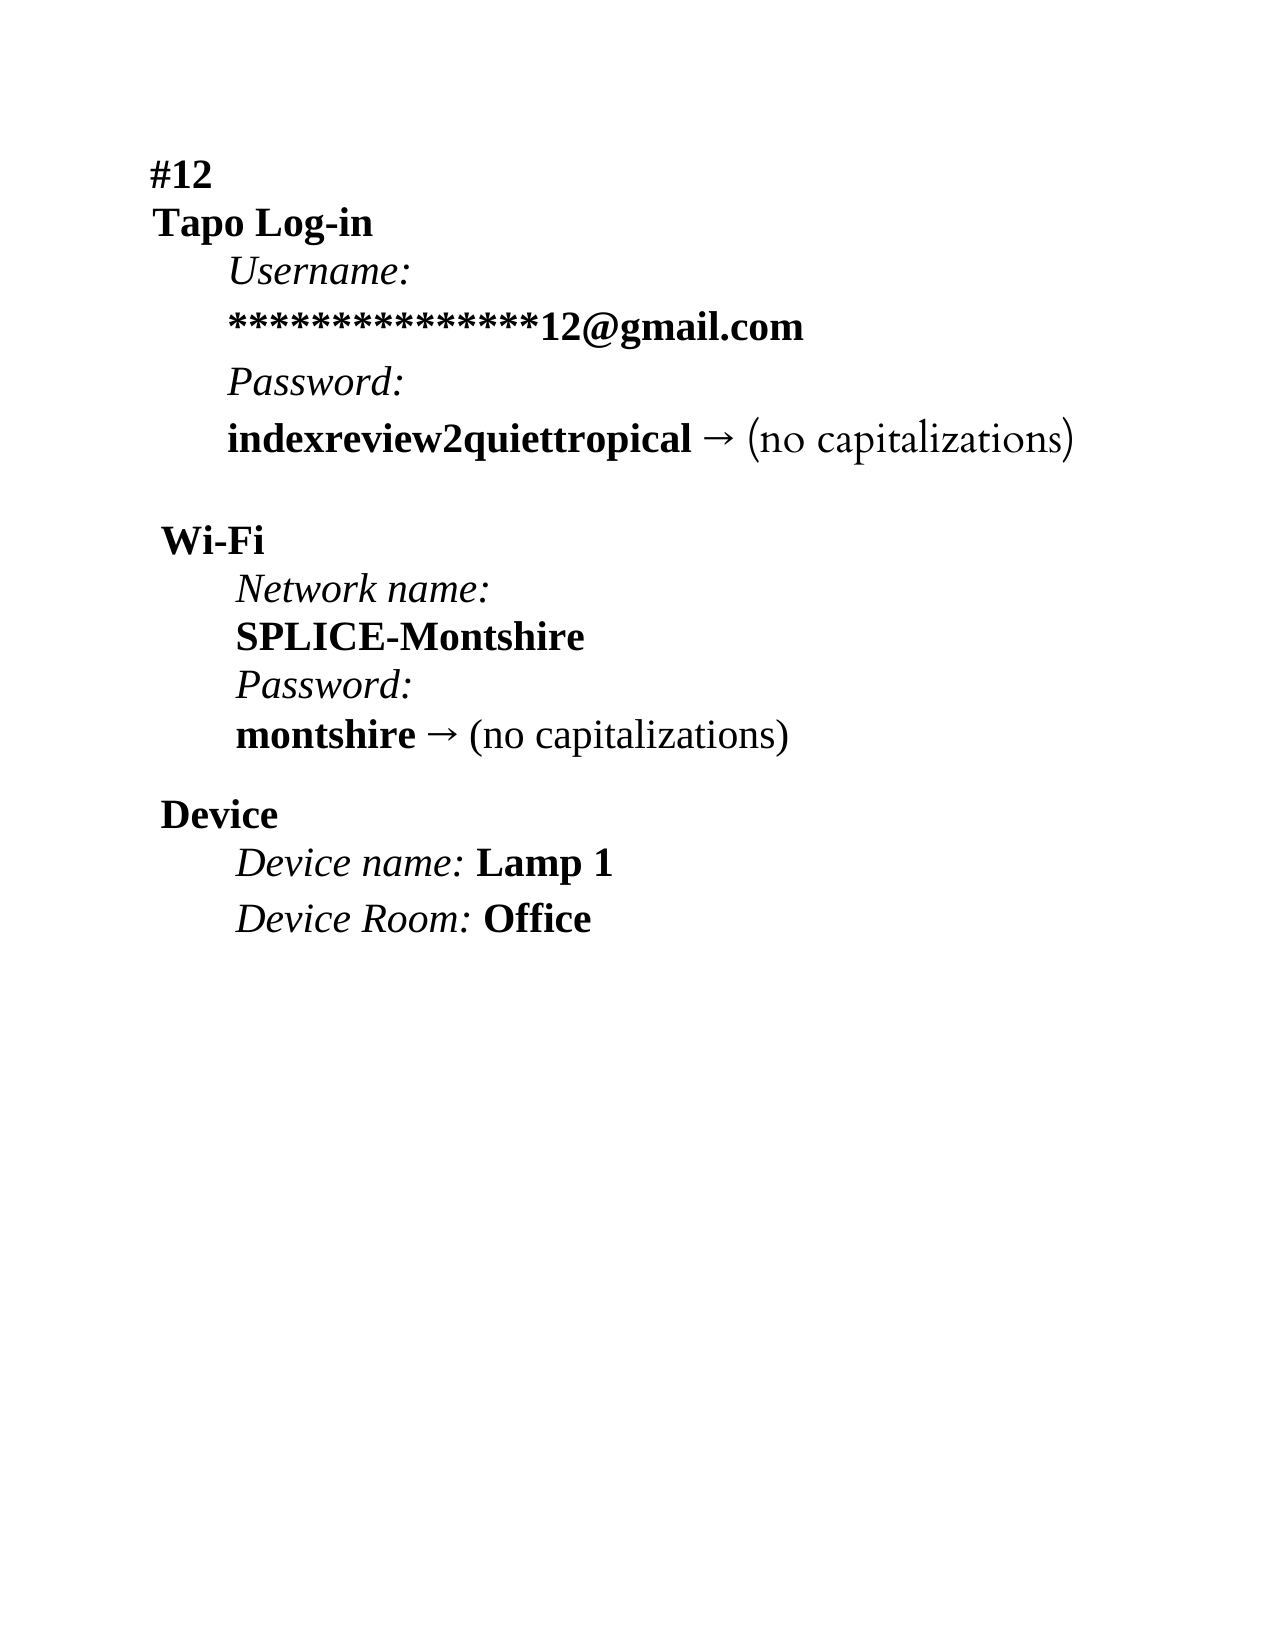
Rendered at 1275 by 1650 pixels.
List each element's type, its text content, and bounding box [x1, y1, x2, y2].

text Tapo Log-in [152, 198, 1125, 246]
text Device [160, 790, 1125, 838]
text indexreview2quiettropical → (no capitalizations) [227, 411, 1125, 468]
text Password: [227, 356, 1125, 404]
text Wi-Fi [160, 516, 1125, 563]
text Password: [235, 659, 1125, 707]
text ***************12@gmail.com [227, 301, 1125, 349]
text Network name: [235, 563, 1125, 611]
text Device Room: Office [235, 893, 1125, 941]
text Username: [227, 246, 1125, 294]
text montshire → (no capitalizations) [235, 707, 1125, 764]
text Device name: Lamp 1 [235, 838, 1125, 886]
text #12 [150, 150, 1125, 198]
text SPLICE-Montshire [235, 611, 1125, 659]
